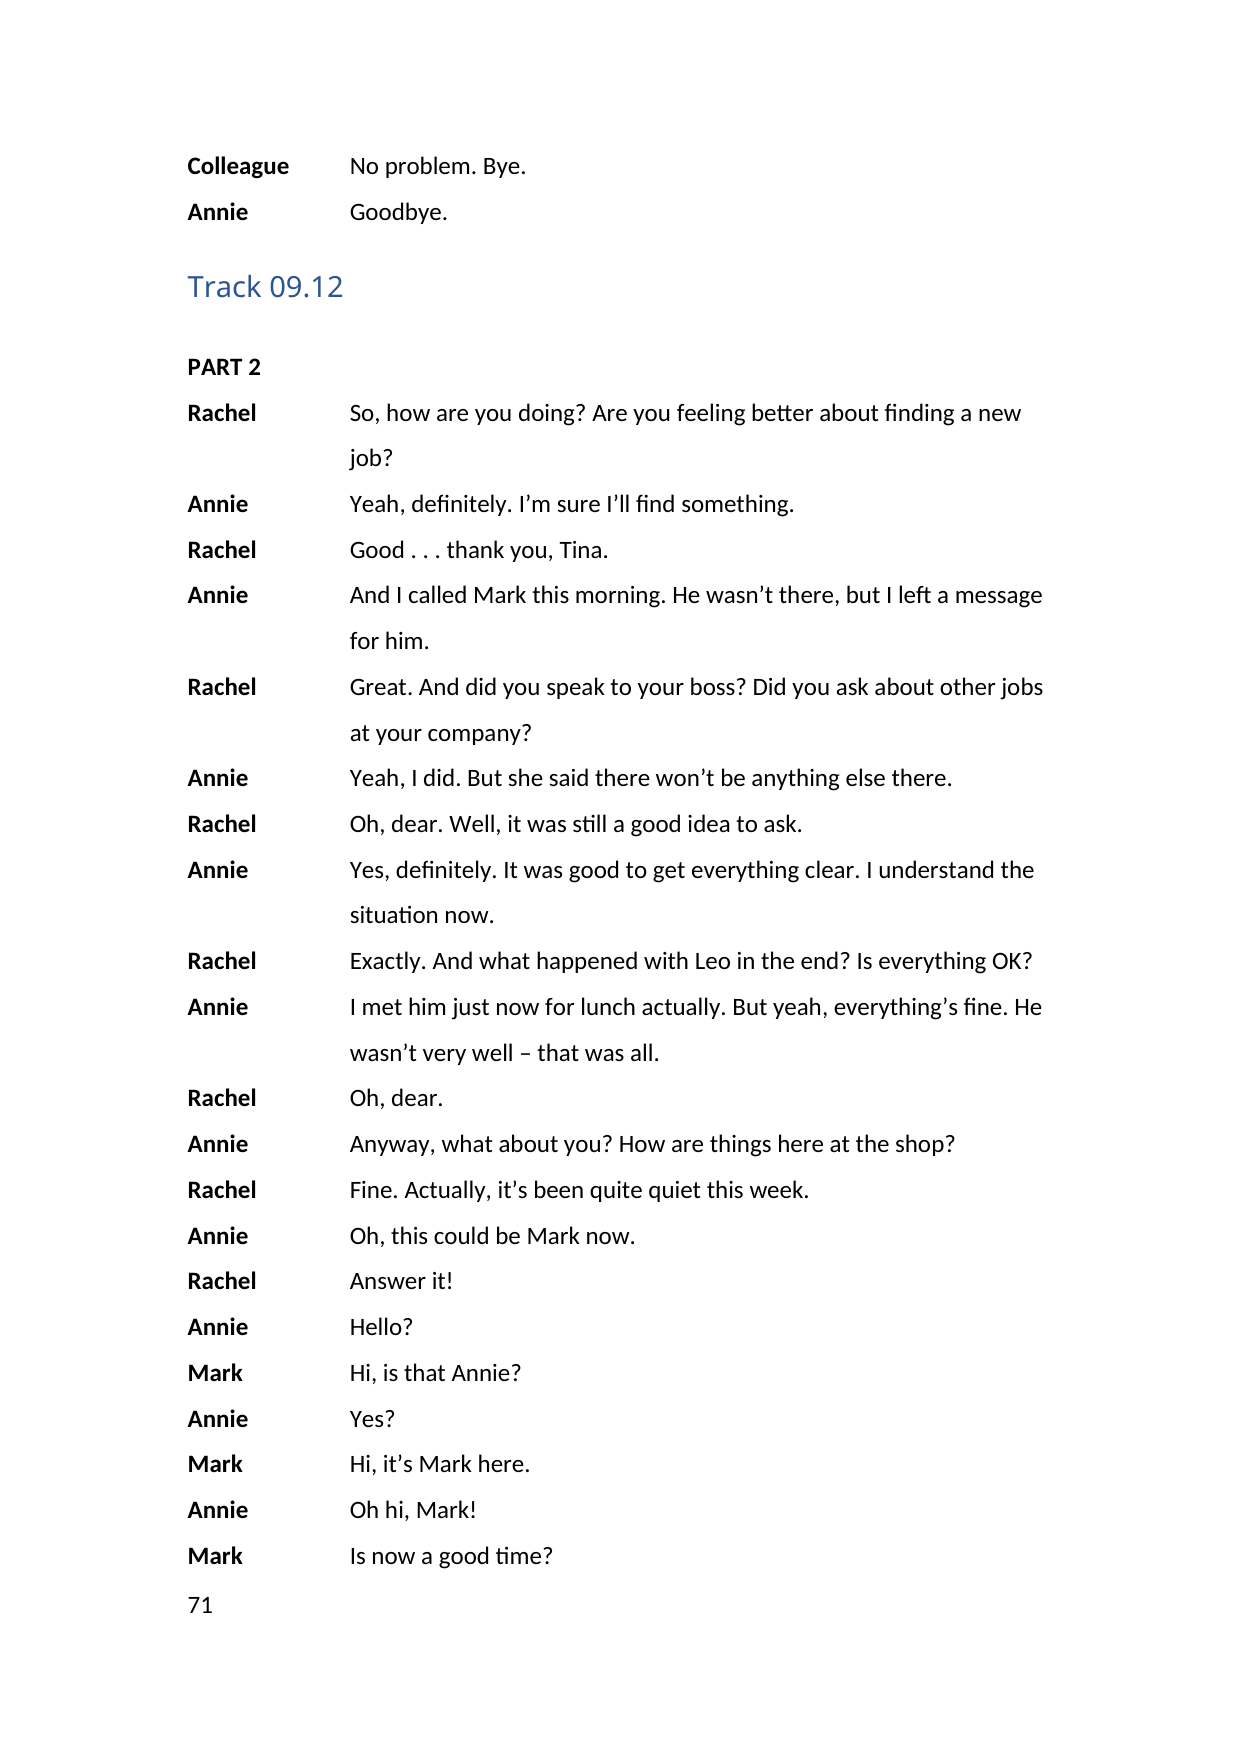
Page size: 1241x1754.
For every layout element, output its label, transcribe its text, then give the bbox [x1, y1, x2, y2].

text Rachel Answer it! [187, 1266, 1053, 1296]
subtitle Track 09.12 [187, 266, 1053, 306]
text Annie Yes, definitely. It was good to get everything clear. I understand the situation now. [187, 854, 1053, 930]
text Mark Hi, it’s Mark here. [187, 1448, 1053, 1479]
text Mark Is now a good time? [187, 1540, 1053, 1570]
text Annie Hello? [187, 1311, 1053, 1342]
text PART 2 [187, 351, 1053, 381]
text Annie And I called Mark this morning. He wasn’t there, but I left a message for him. [187, 579, 1053, 656]
text Annie Yes? [187, 1403, 1053, 1433]
text Rachel Oh, dear. Well, it was still a good idea to ask. [187, 808, 1053, 839]
text Annie Anyway, what about you? How are things here at the shop? [187, 1128, 1053, 1159]
text Rachel Exactly. And what happened with Leo in the end? Is everything OK? [187, 945, 1053, 976]
text Colleague No problem. Bye. [187, 150, 1053, 181]
text Rachel Good . . . thank you, Tina. [187, 534, 1053, 564]
text Rachel Oh, dear. [187, 1083, 1053, 1113]
text Annie Yeah, I did. But she said there won’t be anything else there. [187, 762, 1053, 793]
text Mark Hi, is that Annie? [187, 1357, 1053, 1387]
text Annie Goodbye. [187, 196, 1053, 226]
text Rachel Fine. Actually, it’s been quite quiet this week. [187, 1174, 1053, 1204]
text Annie I met him just now for lunch actually. But yeah, everything’s fine. He wasn’t very well – that was all. [187, 991, 1053, 1067]
text Annie Oh, this could be Mark now. [187, 1220, 1053, 1250]
text Rachel So, how are you doing? Are you feeling better about finding a new job? [187, 397, 1053, 473]
text Annie Oh hi, Mark! [187, 1494, 1053, 1525]
text Annie Yeah, definitely. I’m sure I’ll find something. [187, 488, 1053, 519]
text Rachel Great. And did you speak to your boss? Did you ask about other jobs at your company? [187, 671, 1053, 747]
